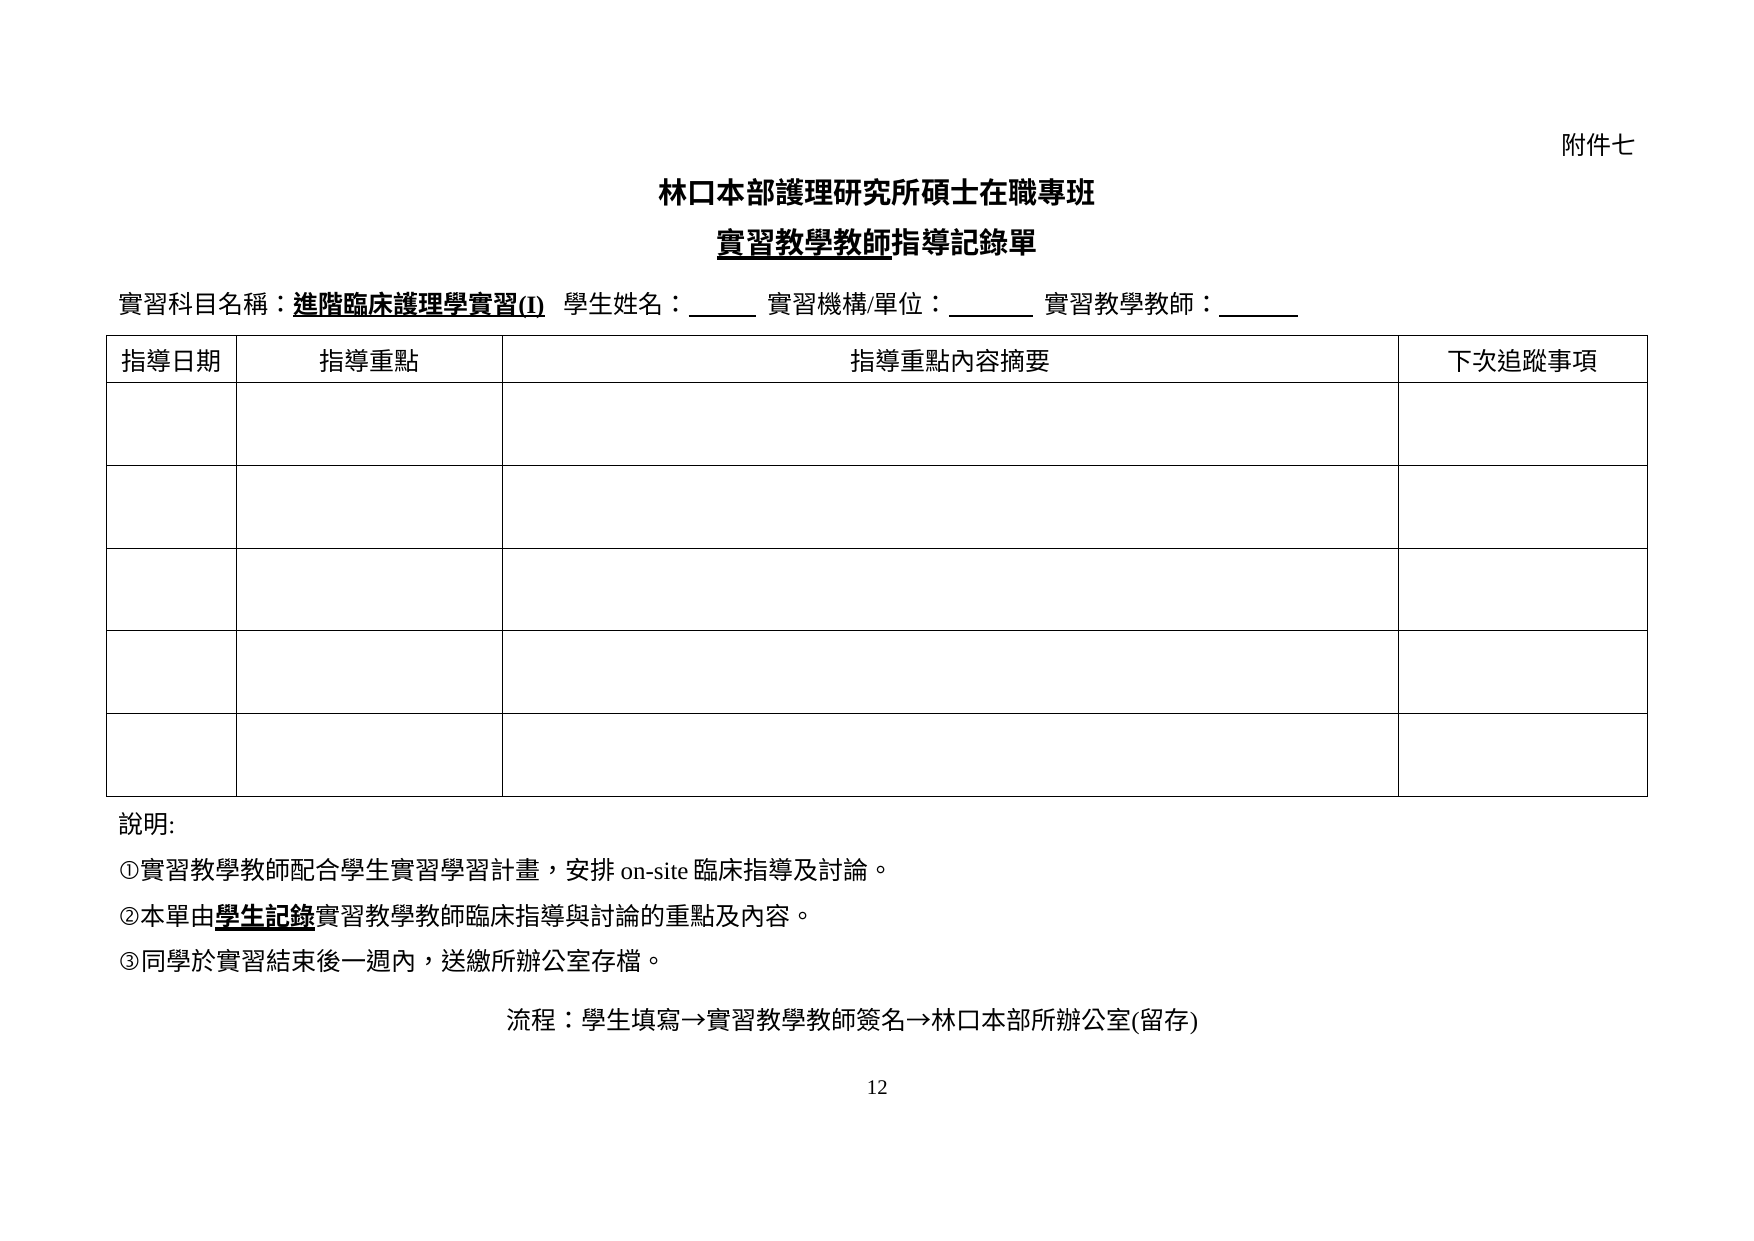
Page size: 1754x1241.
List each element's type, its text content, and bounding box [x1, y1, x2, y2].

table_cell [237, 549, 502, 630]
table_cell [503, 383, 1398, 465]
table_header 下次追蹤事項 [1399, 336, 1647, 382]
table_cell [503, 466, 1398, 547]
table_cell [1399, 383, 1647, 465]
table_cell [503, 631, 1398, 713]
table_cell [1399, 549, 1647, 630]
table_cell [503, 714, 1398, 796]
table_header 指導日期 [107, 336, 236, 382]
text 實習教學教師配合學生實習學習計畫，安排on-site臨床指導及討論。 [118, 842, 1636, 888]
text 林口本部護理研究所碩士在職專班 [118, 164, 1636, 214]
table_cell [1399, 631, 1647, 713]
table_cell [107, 631, 236, 713]
table_cell [1399, 714, 1647, 796]
table_cell [107, 383, 236, 465]
table_cell [237, 714, 502, 796]
table_cell [237, 466, 502, 547]
table_cell [107, 714, 236, 796]
table_cell [1399, 466, 1647, 547]
table_cell [237, 631, 502, 713]
table_cell [503, 549, 1398, 630]
text 流程：學生填寫→實習教學教師簽名→林口本部所辦公室(留存) [118, 992, 1586, 1038]
table_cell [107, 466, 236, 547]
text 附件七 [118, 118, 1636, 164]
table_header 指導重點內容摘要 [503, 336, 1398, 382]
text 同學於實習結束後一週內，送繳所辦公室存檔。 [118, 934, 1636, 980]
table_cell [107, 549, 236, 630]
table_header 指導重點 [237, 336, 502, 382]
table_cell [237, 383, 502, 465]
text 實習教學教師指導記錄單 [118, 214, 1636, 264]
text 實習科目名稱：進階臨床護理學實習(I) 學生姓名： 實習機構/單位： 實習教學教師： [118, 276, 1636, 322]
text 本單由學生記錄實習教學教師臨床指導與討論的重點及內容。 [118, 888, 1636, 934]
text 說明: [118, 797, 1636, 842]
